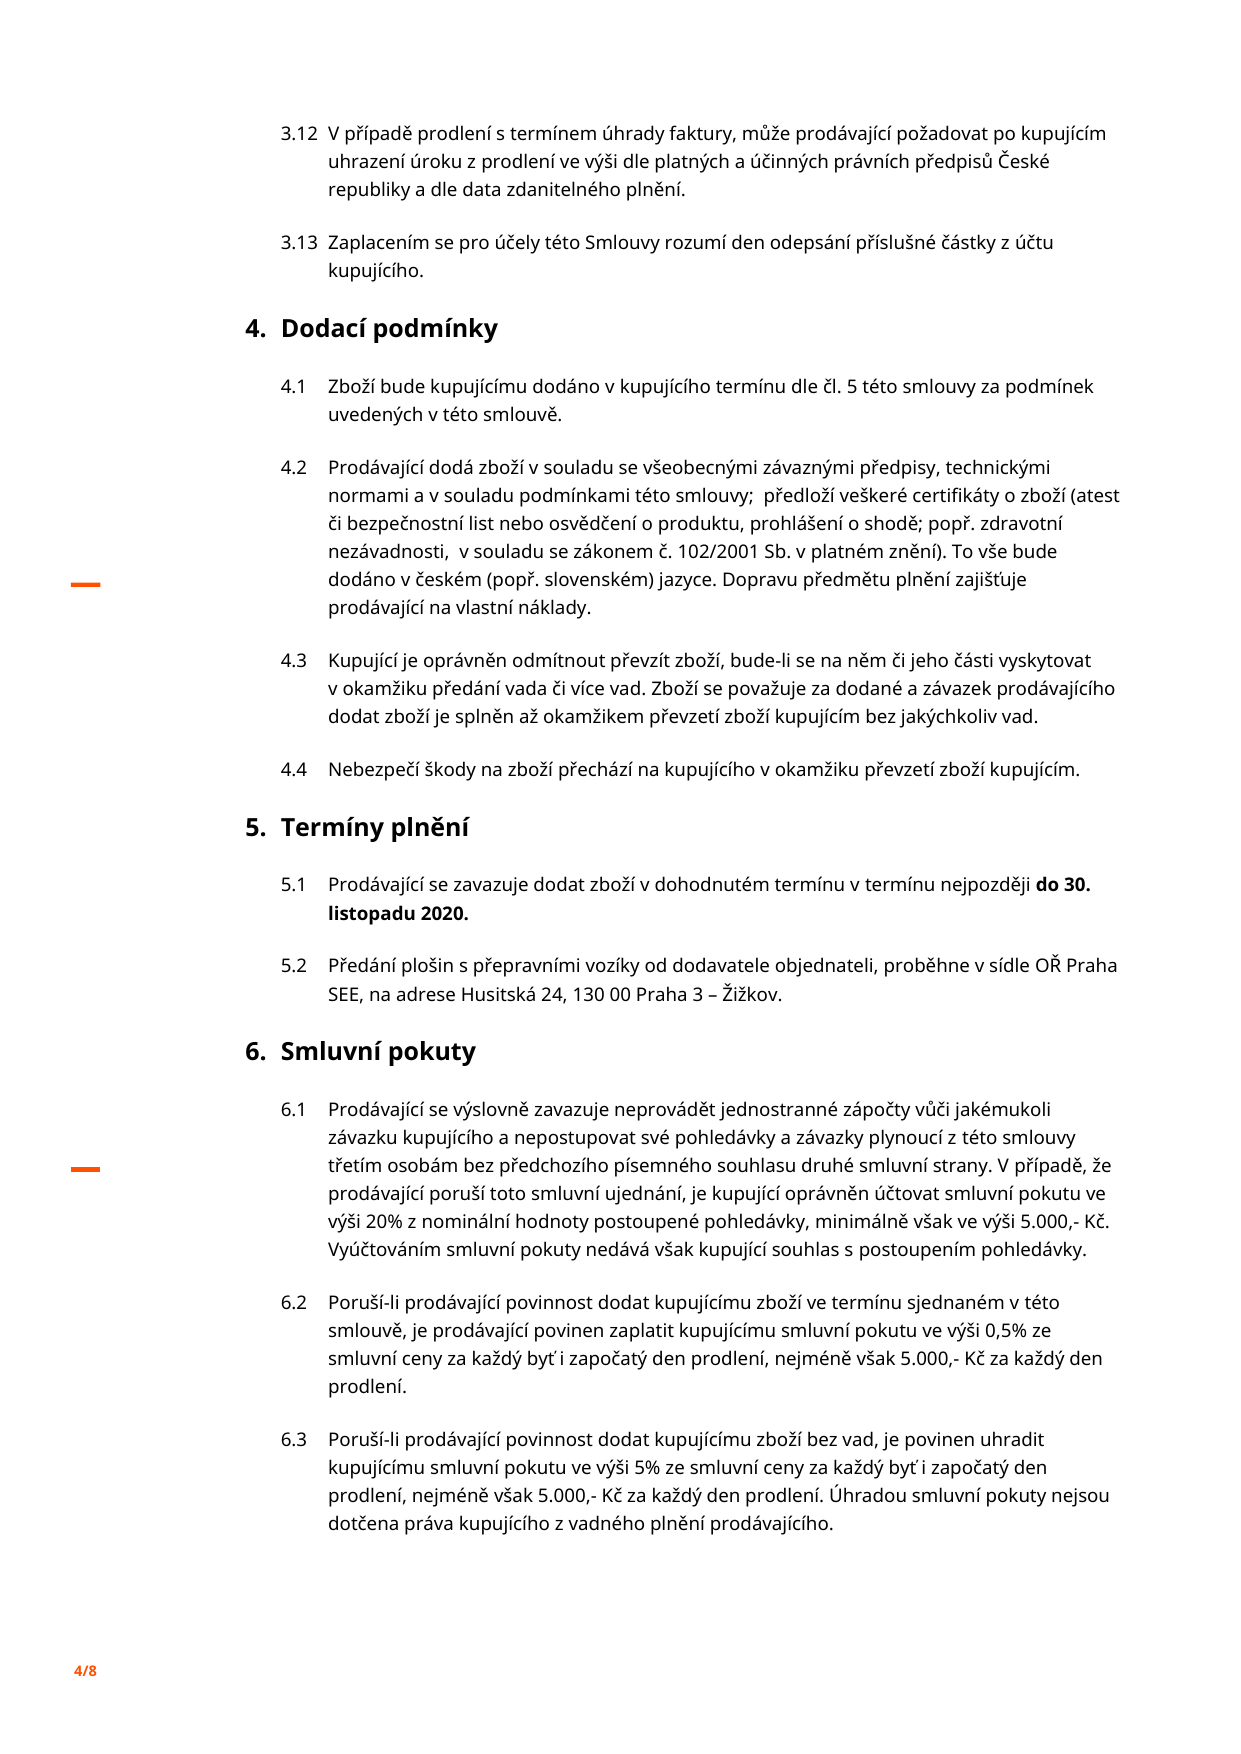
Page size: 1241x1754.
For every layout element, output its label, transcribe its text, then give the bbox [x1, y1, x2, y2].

list Předání plošin s přepravními vozíky od dodavatele objednateli, proběhne v sídle OŘ Praha SEE, na adrese Husitská 24, 130 00 Praha 3 – Žižkov. [281, 953, 1122, 1006]
list Prodávající se výslovně zavazuje neprovádět jednostranné zápočty vůči jakémukoli závazku kupujícího a nepostupovat své pohledávky a závazky plynoucí z této smlouvy třetím osobám bez předchozího písemného souhlasu druhé smluvní strany. V případě, že prodávající poruší toto smluvní ujednání, je kupující oprávněn účtovat smluvní pokutu ve výši 20% z nominální hodnoty postoupené pohledávky, minimálně však ve výši 5.000,- Kč. Vyúčtováním smluvní pokuty nedává však kupující souhlas s postoupením pohledávky. [281, 1096, 1122, 1262]
list Zboží bude kupujícímu dodáno v kupujícího termínu dle čl. 5 této smlouvy za podmínek uvedených v této smlouvě. [281, 373, 1122, 427]
list Smluvní pokuty [245, 1034, 1122, 1068]
list Poruší-li prodávající povinnost dodat kupujícímu zboží bez vad, je povinen uhradit kupujícímu smluvní pokutu ve výši 5% ze smluvní ceny za každý byť i započatý den prodlení, nejméně však 5.000,- Kč za každý den prodlení. Úhradou smluvní pokuty nejsou dotčena práva kupujícího z vadného plnění prodávajícího. [281, 1426, 1122, 1536]
list Zaplacením se pro účely této Smlouvy rozumí den odepsání příslušné částky z účtu kupujícího. [281, 230, 1122, 283]
list Poruší-li prodávající povinnost dodat kupujícímu zboží ve termínu sjednaném v této smlouvě, je prodávající povinen zaplatit kupujícímu smluvní pokutu ve výši 0,5% ze smluvní ceny za každý byť i započatý den prodlení, nejméně však 5.000,- Kč za každý den prodlení. [281, 1289, 1122, 1399]
list Termíny plnění [245, 809, 1122, 843]
list Dodací podmínky [245, 311, 1122, 345]
list Nebezpečí škody na zboží přechází na kupujícího v okamžiku převzetí zboží kupujícím. [281, 756, 1122, 782]
list Prodávající se zavazuje dodat zboží v dohodnutém termínu v termínu nejpozději do 30. listopadu 2020. [281, 872, 1122, 925]
list V případě prodlení s termínem úhrady faktury, může prodávající požadovat po kupujícím uhrazení úroku z prodlení ve výši dle platných a účinných právních předpisů České republiky a dle data zdanitelného plnění. [281, 121, 1122, 202]
list Prodávající dodá zboží v souladu se všeobecnými závaznými předpisy, technickými normami a v souladu podmínkami této smlouvy; předloží veškeré certifikáty o zboží (atest či bezpečnostní list nebo osvědčení o produktu, prohlášení o shodě; popř. zdravotní nezávadnosti, v souladu se zákonem č. 102/2001 Sb. v platném znění). To vše bude dodáno v českém (popř. slovenském) jazyce. Dopravu předmětu plnění zajišťuje prodávající na vlastní náklady. [281, 454, 1122, 620]
list Kupující je oprávněn odmítnout převzít zboží, bude-li se na něm či jeho části vyskytovat v okamžiku předání vada či více vad. Zboží se považuje za dodané a závazek prodávajícího dodat zboží je splněn až okamžikem převzetí zboží kupujícím bez jakýchkoliv vad. [281, 647, 1122, 729]
